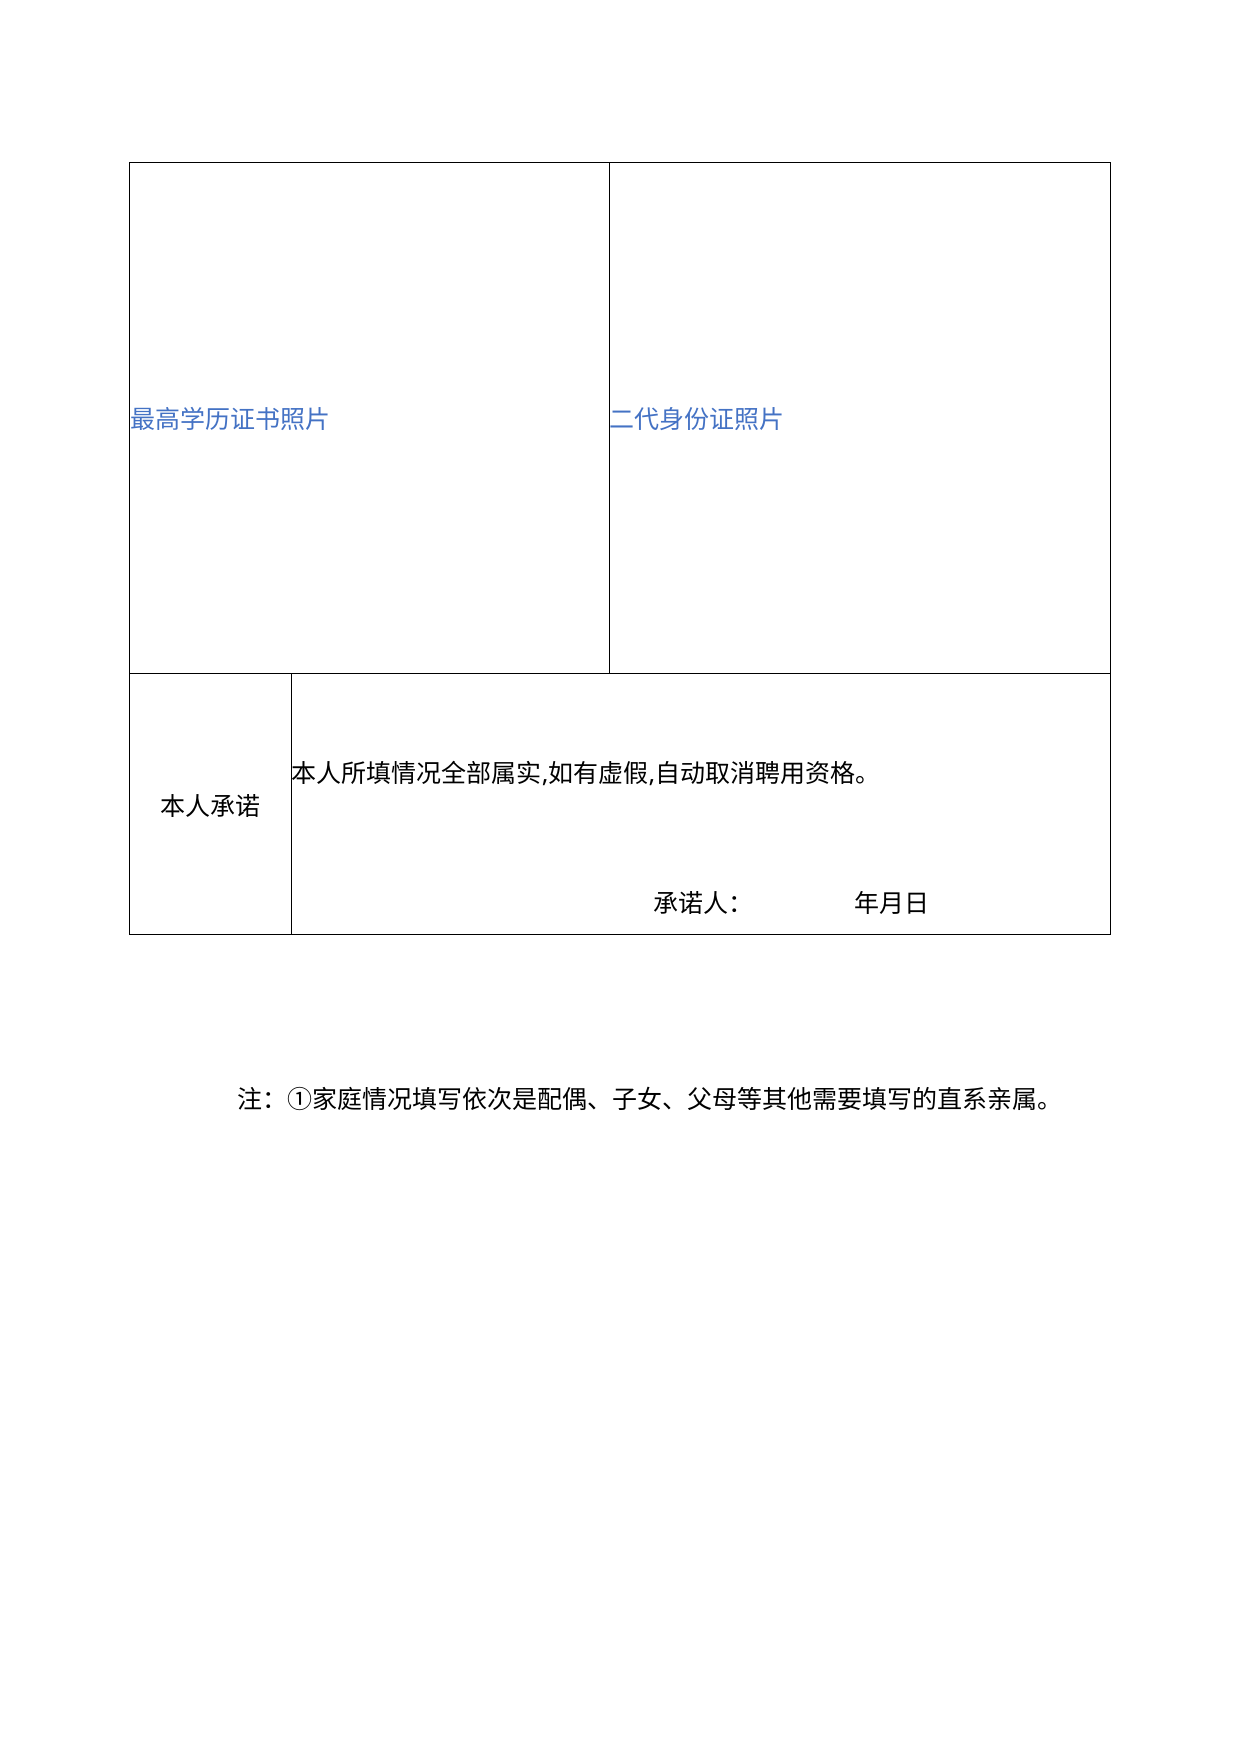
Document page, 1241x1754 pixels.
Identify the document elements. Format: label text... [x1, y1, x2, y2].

table_cell 二代身份证照片 [610, 163, 1110, 673]
text 注：①家庭情况填写依次是配偶、子女、父母等其他需要填写的直系亲属。 [187, 1065, 1053, 1130]
table_cell 本人承诺 [130, 674, 291, 934]
table_cell 最高学历证书照片 [130, 163, 609, 673]
table_cell 本人所填情况全部属实,如有虚假,自动取消聘用资格。 承诺人： 年月日 [292, 674, 1110, 934]
